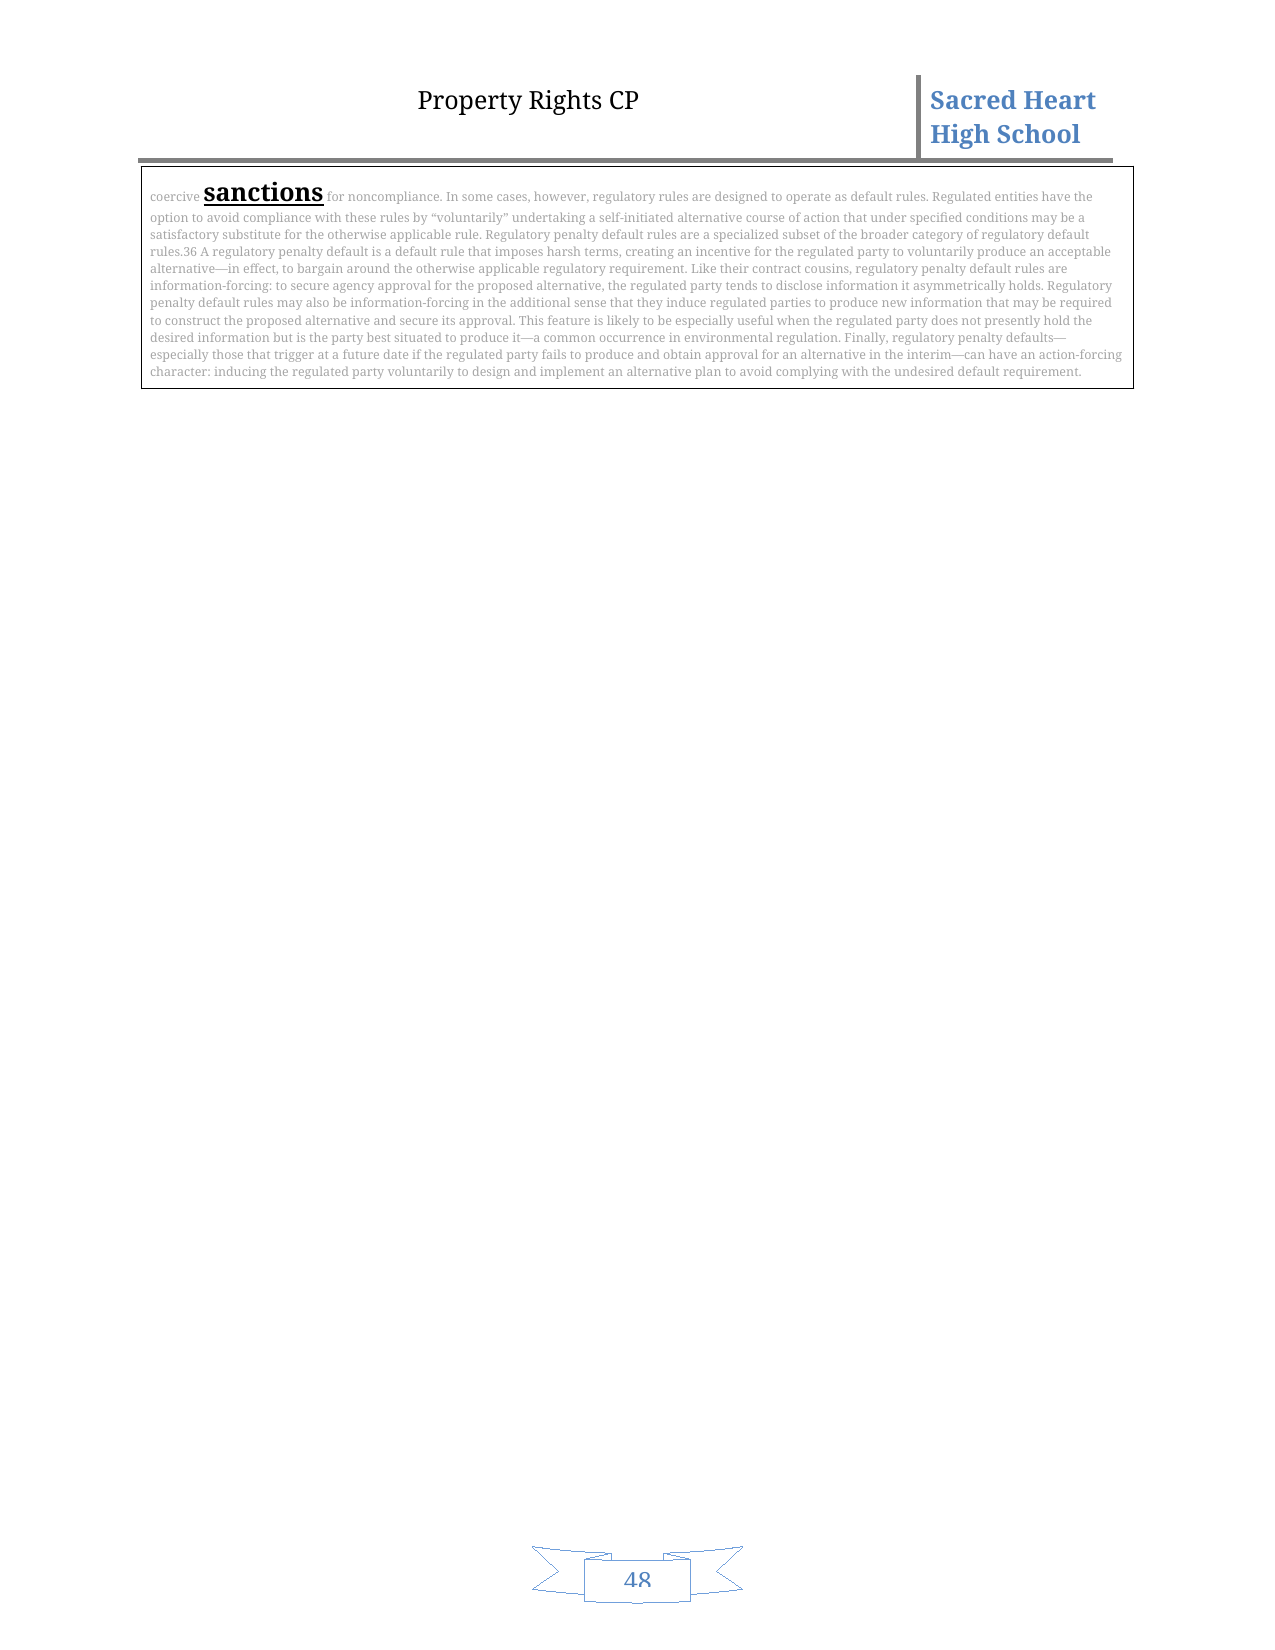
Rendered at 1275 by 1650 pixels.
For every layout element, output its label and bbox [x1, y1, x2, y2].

text [142, 167, 1133, 388]
